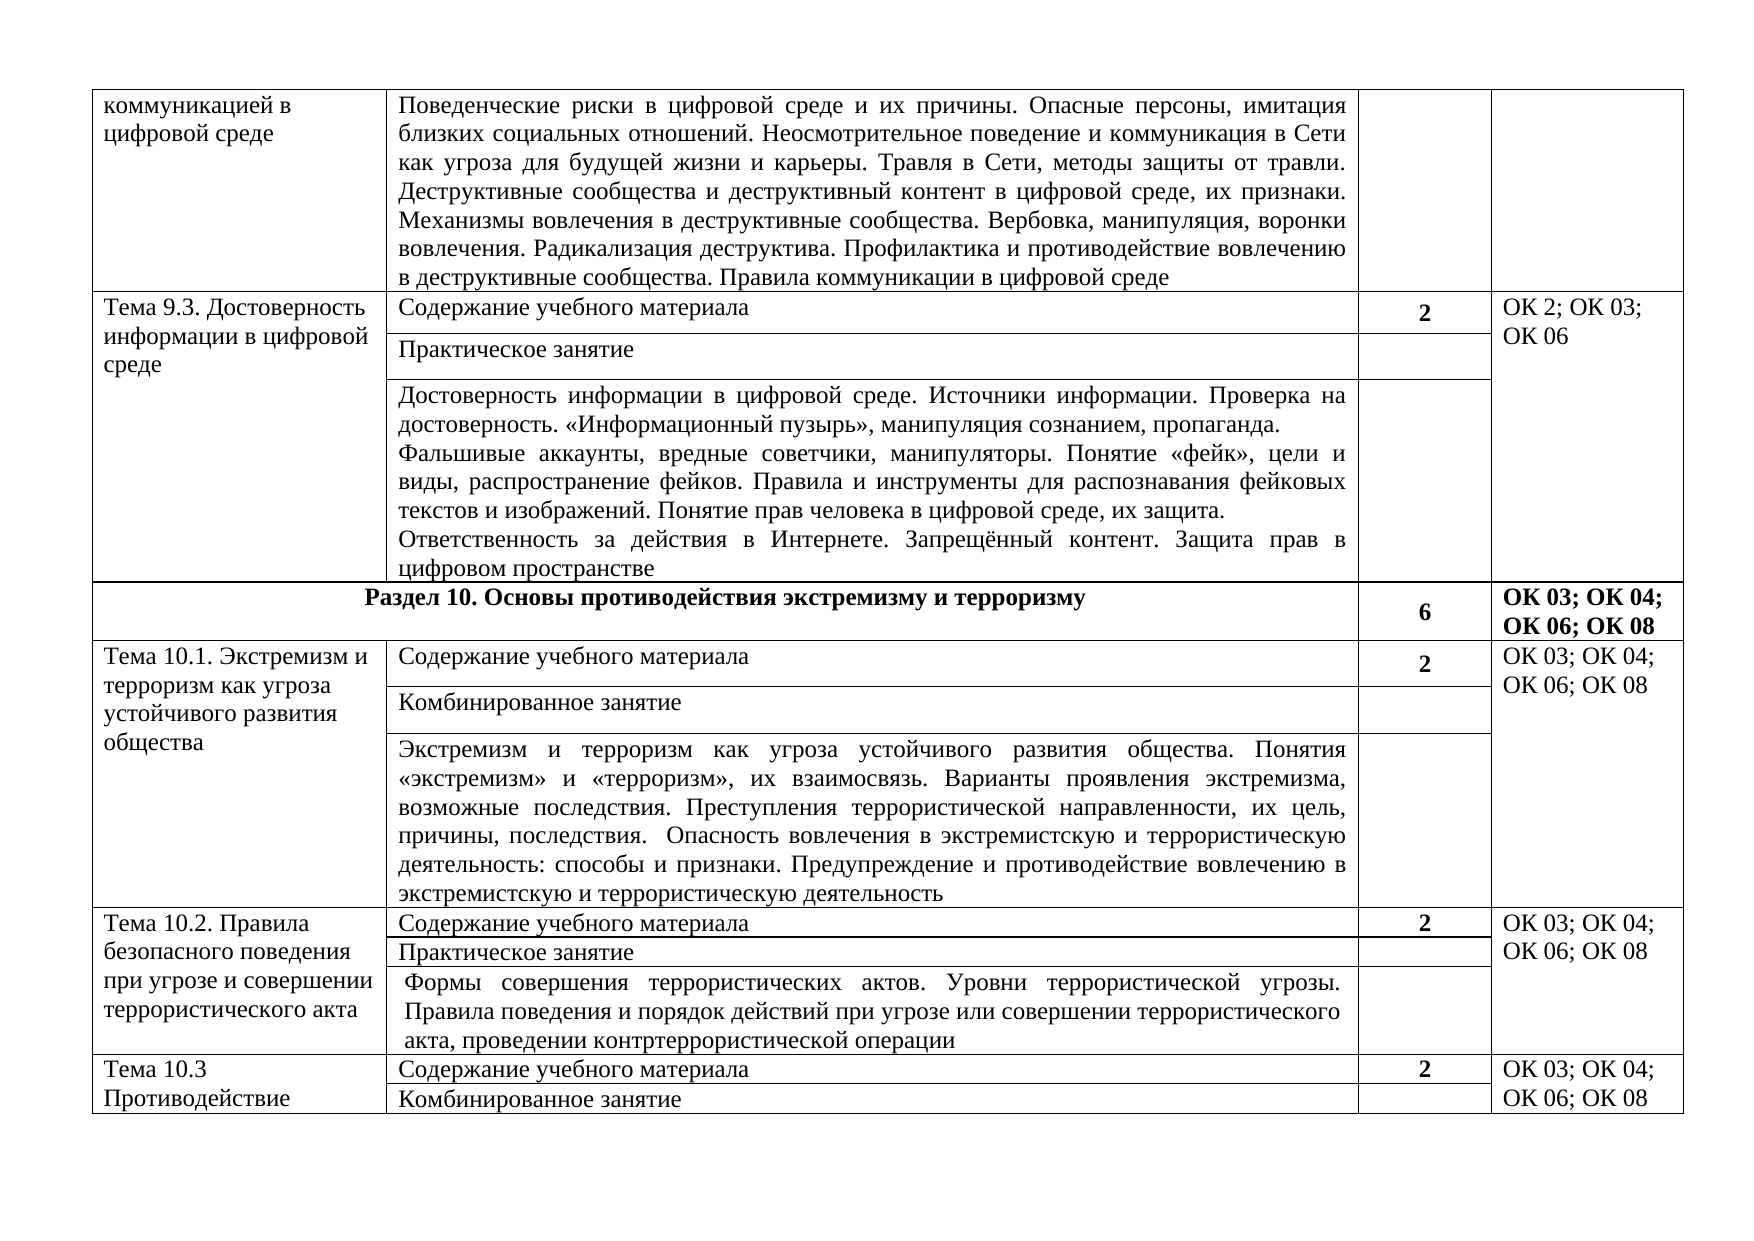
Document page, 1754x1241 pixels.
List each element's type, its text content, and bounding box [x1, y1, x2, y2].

table_cell [1359, 380, 1491, 581]
table_cell 2 [1359, 292, 1491, 333]
table_cell Содержание учебного материала [387, 292, 1358, 333]
table_cell 2 [1359, 641, 1491, 686]
table_cell [1359, 967, 1491, 1053]
table_cell [1359, 687, 1491, 733]
table_cell Содержание учебного материала [387, 908, 1358, 936]
table_cell ОК 03; ОК 04; ОК 06; ОК 08 [1492, 1055, 1683, 1113]
table_cell [1359, 90, 1491, 291]
table_cell 2 [1359, 908, 1491, 936]
table_cell Комбинированное занятие [387, 1084, 1358, 1113]
table_cell 2 [1359, 1055, 1491, 1083]
table_cell Практическое занятие [387, 938, 1358, 966]
table_cell Экстремизм и терроризм как угроза устойчивого развития общества. Понятия «экстремизм» и «терроризм», их взаимосвязь. Варианты проявления экстремизма, возможные последствия. Преступления террористической направленности, их цель, причины, последствия. Опасность вовлечения в экстремистскую и террористическую деятельность: способы и признаки. Предупреждение и противодействие вовлечению в экстремистскую и террористическую деятельность [387, 734, 1358, 907]
table_cell Практическое занятие [387, 334, 1358, 379]
table_cell ОК 03; ОК 04; ОК 06; ОК 08 [1492, 583, 1683, 640]
table_cell [1359, 334, 1491, 379]
table_cell Поведенческие риски в цифровой среде и их причины. Опасные персоны, имитация близких социальных отношений. Неосмотрительное поведение и коммуникация в Сети как угроза для будущей жизни и карьеры. Травля в Сети, методы защиты от травли. Деструктивные сообщества и деструктивный контент в цифровой среде, их признаки. Механизмы вовлечения в деструктивные сообщества. Вербовка, манипуляция, воронки вовлечения. Радикализация деструктива. Профилактика и противодействие вовлечению в деструктивные сообщества. Правила коммуникации в цифровой среде [387, 90, 1358, 291]
table_cell ОК 03; ОК 04; ОК 06; ОК 08 [1492, 641, 1683, 907]
table_cell Раздел 10. Основы противодействия экстремизму и терроризму [93, 583, 1358, 640]
table_cell Тема 9.3. Достоверность информации в цифровой среде [93, 292, 386, 581]
table_cell [1359, 938, 1491, 966]
table_cell Содержание учебного материала [387, 641, 1358, 686]
table_cell 6 [1359, 583, 1491, 640]
table_cell [1359, 734, 1491, 907]
table_cell Достоверность информации в цифровой среде. Источники информации. Проверка на достоверность. «Информационный пузырь», манипуляция сознанием, пропаганда. Фальшивые аккаунты, вредные советчики, манипуляторы. Понятие «фейк», цели и виды, распространение фейков. Правила и инструменты для распознавания фейковых текстов и изображений. Понятие прав человека в цифровой среде, их защита. Ответственность за действия в Интернете. Запрещённый контент. Защита прав в цифровом пространстве [387, 380, 1358, 581]
table_cell ОК 03; ОК 04; ОК 06; ОК 08 [1492, 908, 1683, 1053]
table_cell Содержание учебного материала [387, 1055, 1358, 1083]
table_cell Формы совершения террористических актов. Уровни террористической угрозы. Правила поведения и порядок действий при угрозе или совершении террористического акта, проведении контртеррористической операции [387, 967, 1358, 1053]
table_cell Комбинированное занятие [387, 687, 1358, 733]
table_cell Тема 10.2. Правила безопасного поведения при угрозе и совершении террористического акта [93, 908, 386, 1053]
table_cell Тема 10.1. Экстремизм и терроризм как угроза устойчивого развития общества [93, 641, 386, 907]
table_cell ОК 2; ОК 03; ОК 06 [1492, 292, 1683, 581]
table_cell Тема 10.3 Противодействие экстремизму и терроризму [93, 1055, 386, 1113]
table_cell [1359, 1084, 1491, 1113]
